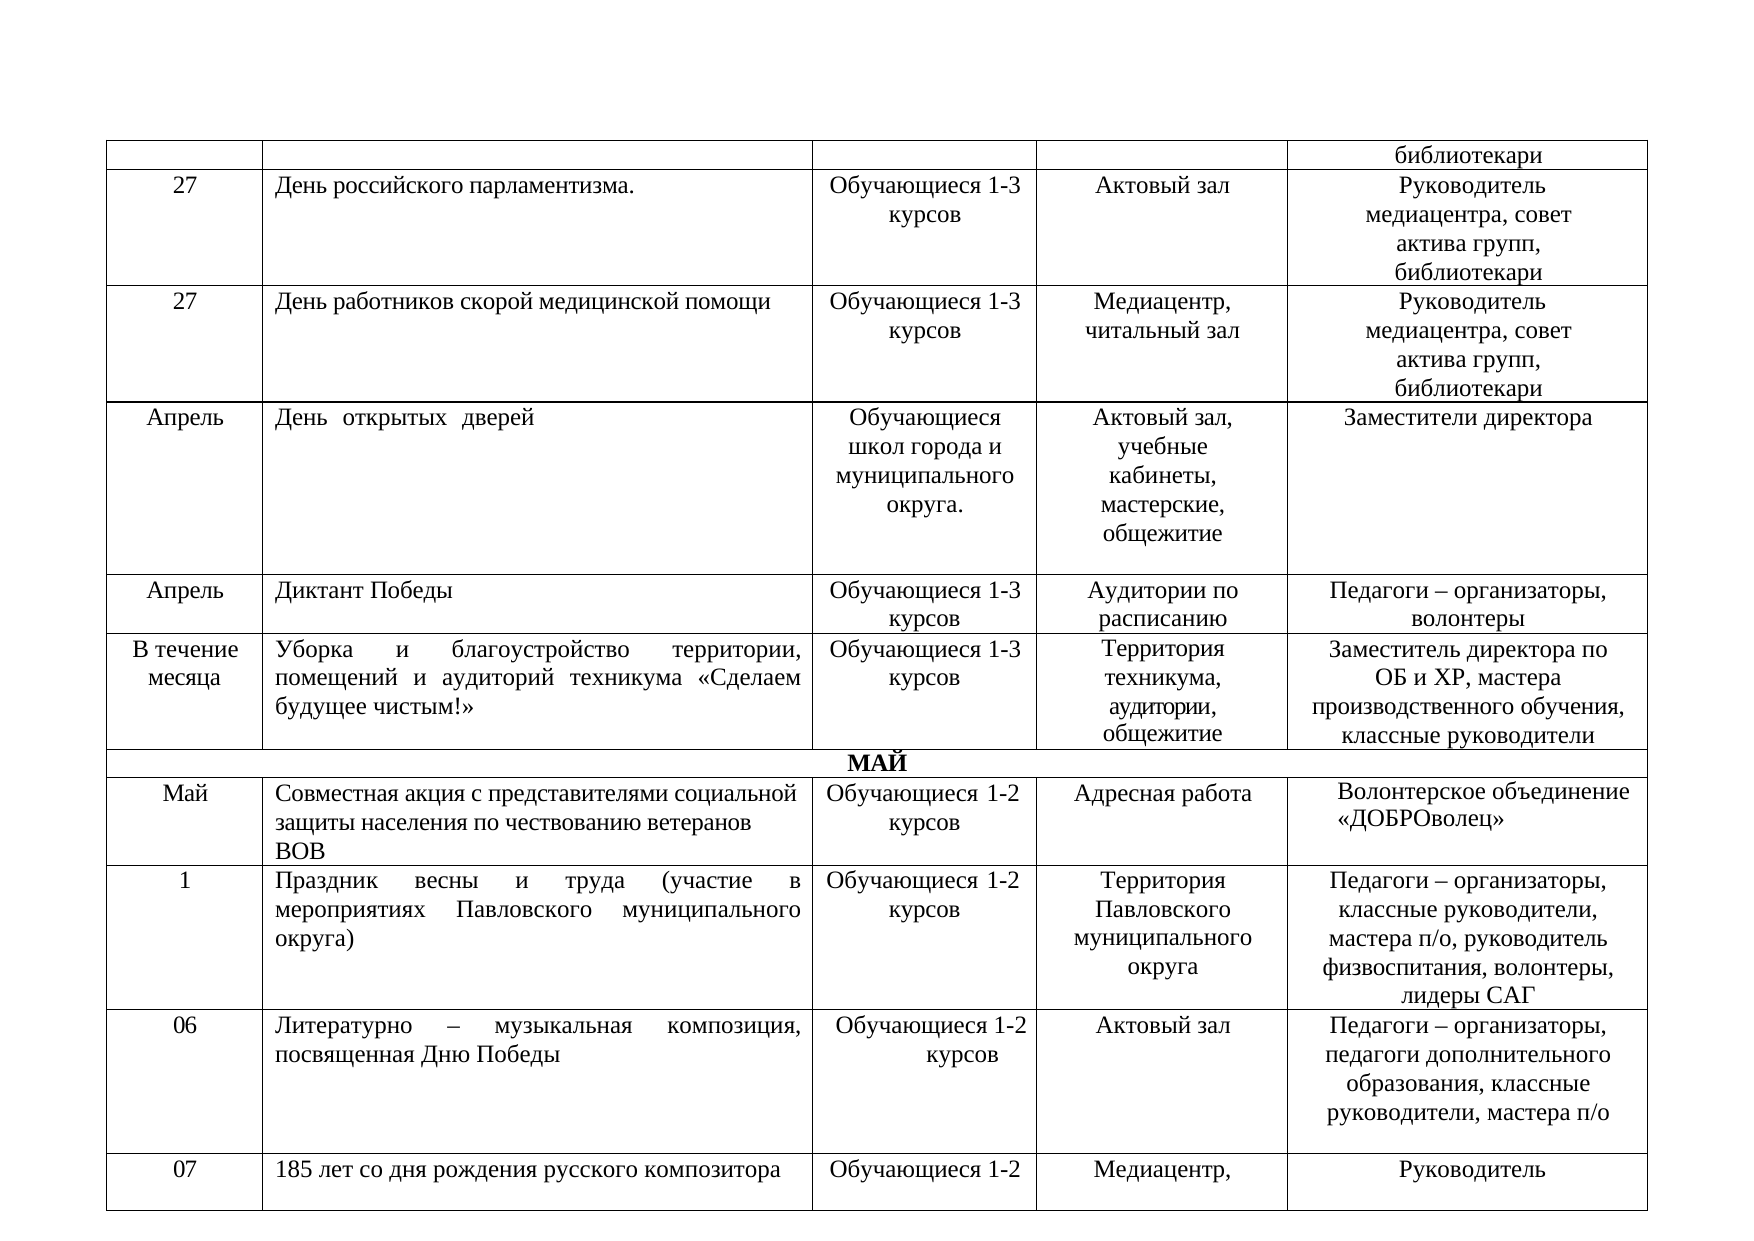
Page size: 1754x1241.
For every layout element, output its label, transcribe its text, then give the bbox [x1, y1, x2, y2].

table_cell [263, 141, 812, 169]
table_cell Актовый зал, учебные кабинеты, мастерские, общежитие [1037, 403, 1287, 574]
table_cell 27 [107, 286, 262, 401]
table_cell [1288, 141, 1647, 169]
table_cell Обучающиеся школ города и муниципального округа. [813, 403, 1036, 574]
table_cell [1037, 141, 1287, 169]
table_cell Обучающиеся 1-2 курсов [813, 778, 1036, 864]
table_cell Обучающиеся 1-2 курсов [813, 866, 1036, 1009]
table_cell 07 [107, 1154, 262, 1210]
table_cell Аудитории по расписанию [1037, 575, 1287, 633]
table_cell Актовый зал [1037, 1010, 1287, 1153]
table_cell 1 [107, 866, 262, 1009]
table_cell Праздник весны и труда (участие в мероприятиях Павловского муниципального округа) [263, 866, 812, 1009]
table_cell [263, 1154, 812, 1210]
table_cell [813, 1010, 1036, 1153]
table_cell Май [107, 778, 262, 864]
table_cell Педагоги – организаторы, волонтеры [1288, 575, 1647, 633]
table_cell Медиацентр, читальный зал [1037, 286, 1287, 401]
table_cell Обучающиеся 1-3 курсов [813, 286, 1036, 401]
table_cell Заместители директора [1288, 403, 1647, 574]
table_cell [1288, 1154, 1647, 1210]
table_cell Обучающиеся 1-3 курсов [813, 170, 1036, 285]
table_cell Апрель [107, 575, 262, 633]
table_cell Руководитель медиацентра, совет актива групп, библиотекари [1288, 286, 1647, 401]
table_cell Педагоги – организаторы, педагоги дополнительного образования, классные руководители, мастера п/о [1288, 1010, 1647, 1153]
table_cell Адресная работа [1037, 778, 1287, 864]
table_cell Литературно – музыкальная композиция, посвященная Дню Победы [263, 1010, 812, 1153]
table_cell Совместная акция с представителями социальной защиты населения по чествованию ветеранов ВОВ [263, 778, 812, 864]
table_cell Территория Павловского муниципального округа [1037, 866, 1287, 1009]
table_cell 26 [107, 141, 262, 169]
table_cell Обучающиеся 1-3 курсов [813, 634, 1036, 749]
table_cell Заместитель директора по ОБ и ХР, мастера производственного обучения, классные руководители [1288, 634, 1647, 749]
table_cell Руководитель медиацентра, совет актива групп, библиотекари [1288, 170, 1647, 285]
table_cell МАЙ [107, 750, 1647, 777]
table_cell Уборка и благоустройство территории, помещений и аудиторий техникума «Сделаем будущее чистым!» [263, 634, 812, 749]
table_cell Актовый зал [1037, 170, 1287, 285]
table_cell Территория техникума, аудитории, общежитие [1037, 634, 1287, 749]
table_cell 06 [107, 1010, 262, 1153]
table_cell День открытых дверей [263, 403, 812, 574]
table_cell Обучающиеся 1-3 курсов [813, 575, 1036, 633]
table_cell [813, 1154, 1036, 1210]
table_cell День российского парламентизма. [263, 170, 812, 285]
table_cell 27 [107, 170, 262, 285]
table_cell Апрель [107, 403, 262, 574]
table_cell В течение месяца [107, 634, 262, 749]
table_cell Волонтерское объединение «ДОБРОволец» [1288, 778, 1647, 864]
table_cell День работников скорой медицинской помощи [263, 286, 812, 401]
table_cell Педагоги – организаторы, классные руководители, мастера п/о, руководитель физвоспитания, волонтеры, лидеры САГ [1288, 866, 1647, 1009]
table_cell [813, 141, 1036, 169]
table_cell Диктант Победы [263, 575, 812, 633]
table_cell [1037, 1154, 1287, 1210]
